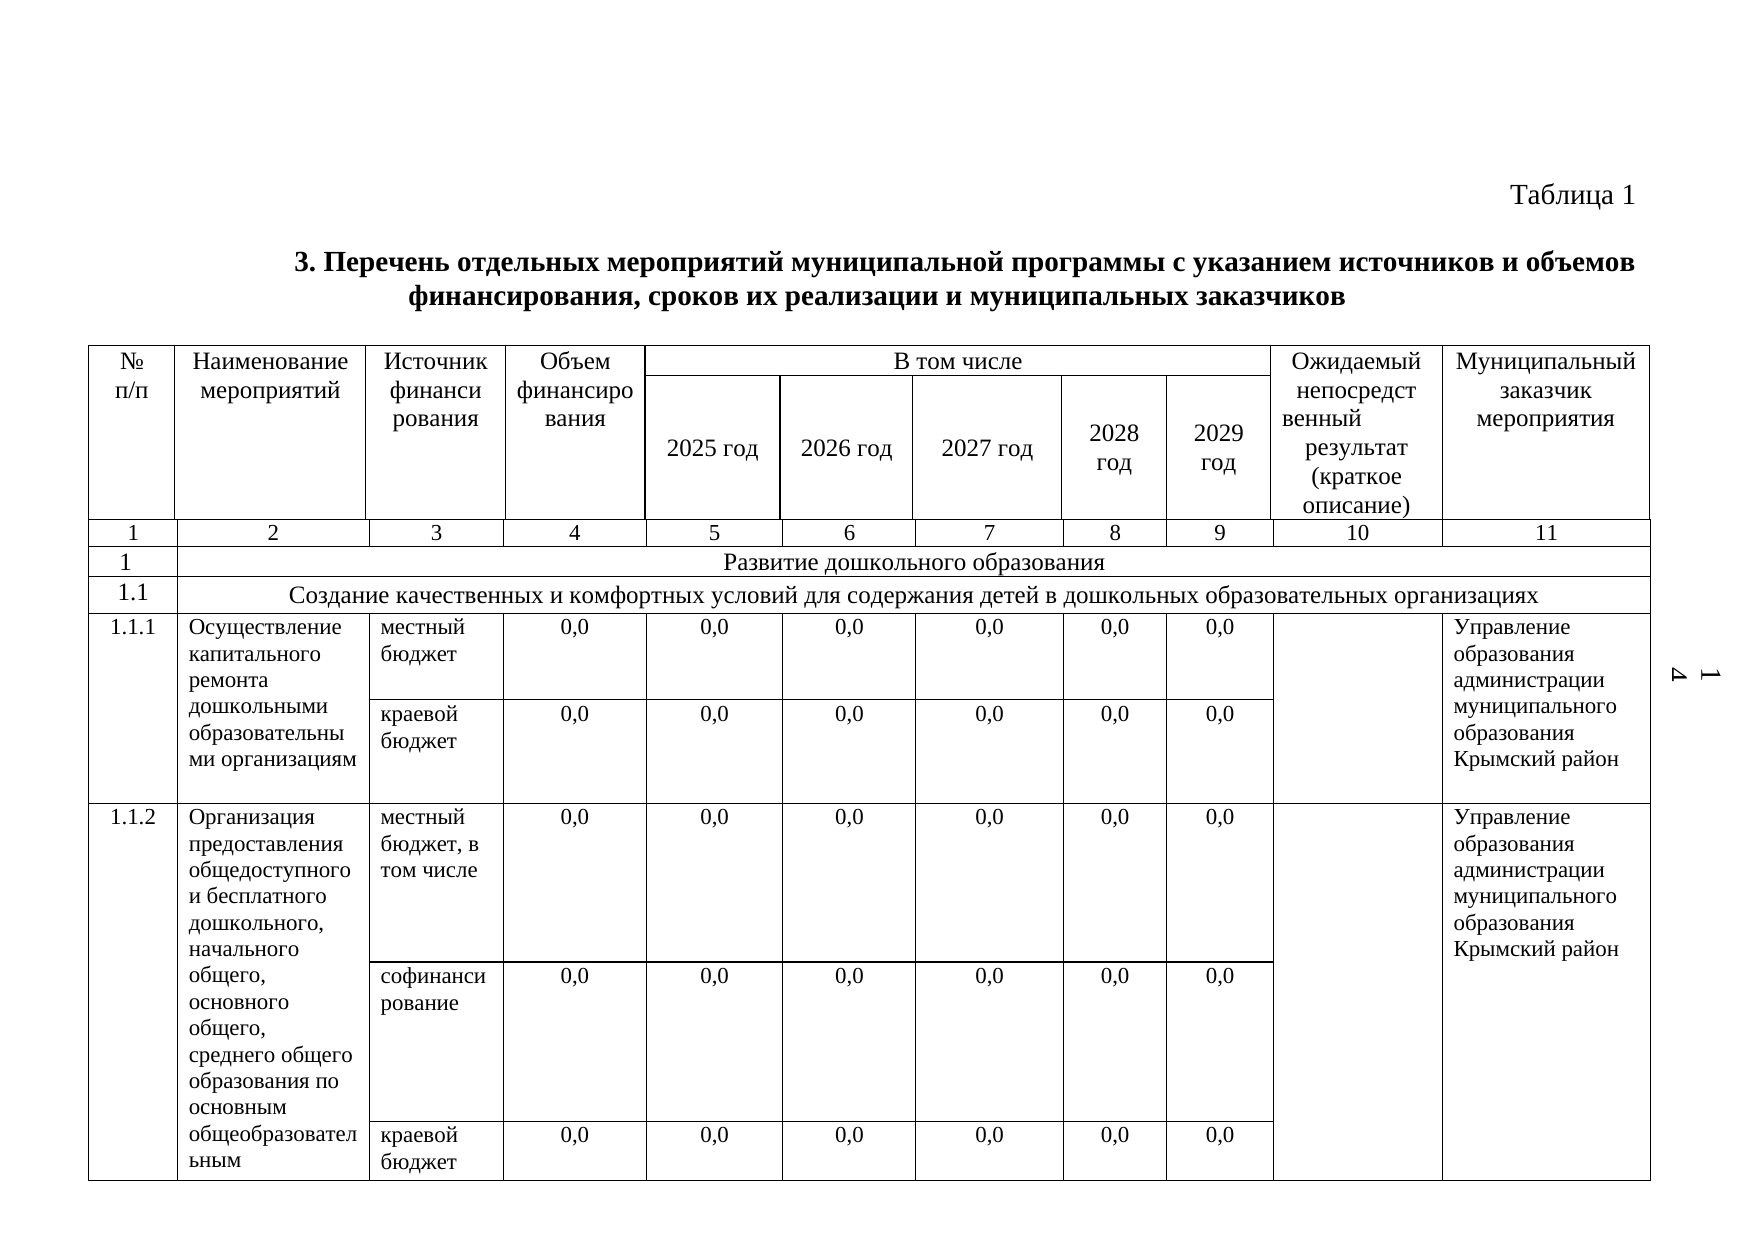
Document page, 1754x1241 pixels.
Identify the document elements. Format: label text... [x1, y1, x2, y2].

table_header 5 [647, 520, 782, 546]
table_cell 0,0 [647, 804, 782, 961]
table_header 11 [1443, 520, 1650, 546]
table_cell 0,0 [647, 963, 782, 1121]
table_header 1 [89, 520, 177, 546]
table_header Ожидаемый непосредст венный результат (краткое описание) [1271, 346, 1442, 518]
table_cell Осуществление капитального ремонта дошкольными образовательными организациям [178, 614, 369, 802]
table_cell Управление образования администрации муниципального образования Крымский район [1443, 614, 1650, 802]
table_cell 0,0 [504, 804, 646, 961]
table_cell 0,0 [647, 614, 782, 699]
table_cell 0,0 [1064, 700, 1166, 802]
table_cell 0,0 [1167, 963, 1273, 1121]
table_header Наименование мероприятий [175, 346, 365, 518]
table_header 6 [783, 520, 915, 546]
table_cell 0,0 [916, 700, 1063, 802]
table_cell 2026 год [781, 376, 912, 518]
table_cell 0,0 [504, 700, 646, 802]
table_cell 0,0 [783, 614, 915, 699]
table_header 9 [1167, 520, 1273, 546]
table_cell краевой бюджет [370, 1122, 503, 1180]
table_cell 2025 год [646, 376, 779, 518]
table_cell краевой бюджет [370, 700, 503, 802]
table_cell 0,0 [1064, 614, 1166, 699]
table_cell местный бюджет, в том числе [370, 804, 503, 961]
table_header Источник финанси рования [366, 346, 505, 518]
table_header 8 [1064, 520, 1166, 546]
table_cell 0,0 [916, 1122, 1063, 1180]
table_cell 0,0 [1064, 963, 1166, 1121]
table_cell 2029 год [1167, 376, 1270, 518]
table_cell 0,0 [916, 804, 1063, 961]
table_header 3 [370, 520, 503, 546]
table_cell 2027 год [913, 376, 1061, 518]
table_cell 0,0 [1167, 804, 1273, 961]
table_header 4 [504, 520, 646, 546]
table_cell 0,0 [783, 804, 915, 961]
table_cell 0,0 [1167, 700, 1273, 802]
table_cell [1274, 614, 1442, 802]
table_cell Организация предоставления общедоступного и бесплатного дошкольного, начального общего, основного общего, среднего общего образования по основным общеобразовательным программам в муниципальных образовательных организациях (капитальный ремонт зданий и сооружений, благоустройство территорий, прилегающих к зданиям и сооружениям муниципальных образовательных организаций) [178, 804, 369, 1180]
table_cell 0,0 [916, 614, 1063, 699]
table_cell 0,0 [1064, 804, 1166, 961]
table_cell 0,0 [916, 963, 1063, 1121]
table_cell 0,0 [1167, 1122, 1273, 1180]
table_cell софинансирование [370, 963, 503, 1121]
table_cell [1274, 804, 1442, 1180]
text Таблица 1 [118, 177, 1636, 211]
table_cell 2028 год [1062, 376, 1166, 518]
table_cell 0,0 [504, 963, 646, 1121]
table_cell 1.1.2 [89, 804, 177, 1180]
table_header Муниципальный заказчик мероприятия [1443, 346, 1649, 518]
table_cell Создание качественных и комфортных условий для содержания детей в дошкольных образовательных организациях [178, 577, 1650, 612]
table_cell 0,0 [504, 1122, 646, 1180]
table_cell 0,0 [1064, 1122, 1166, 1180]
text 3. Перечень отдельных мероприятий муниципальной программы с указанием источников и объемов [118, 244, 1636, 278]
table_header 2 [178, 520, 369, 546]
table_cell местный бюджет [370, 614, 503, 699]
table_header 7 [916, 520, 1063, 546]
table_cell 0,0 [783, 700, 915, 802]
table_header № п/п [89, 346, 174, 518]
table_cell Управление образования администрации муниципального образования Крымский район [1443, 804, 1650, 1180]
text финансирования, сроков их реализации и муниципальных заказчиков [118, 278, 1636, 311]
table_cell 1.1 [89, 577, 177, 612]
table_cell 0,0 [504, 614, 646, 699]
table_cell 1 [89, 547, 177, 576]
table_cell 0,0 [1167, 614, 1273, 699]
table_cell 0,0 [783, 1122, 915, 1180]
table_header В том числе [646, 346, 1270, 375]
table_cell 1.1.1 [89, 614, 177, 802]
table_cell 0,0 [647, 700, 782, 802]
table_cell 0,0 [647, 1122, 782, 1180]
table_header 10 [1274, 520, 1442, 546]
table_cell 0,0 [783, 963, 915, 1121]
table_cell Развитие дошкольного образования [178, 547, 1650, 576]
table_header Объем финансиро вания [506, 346, 644, 518]
